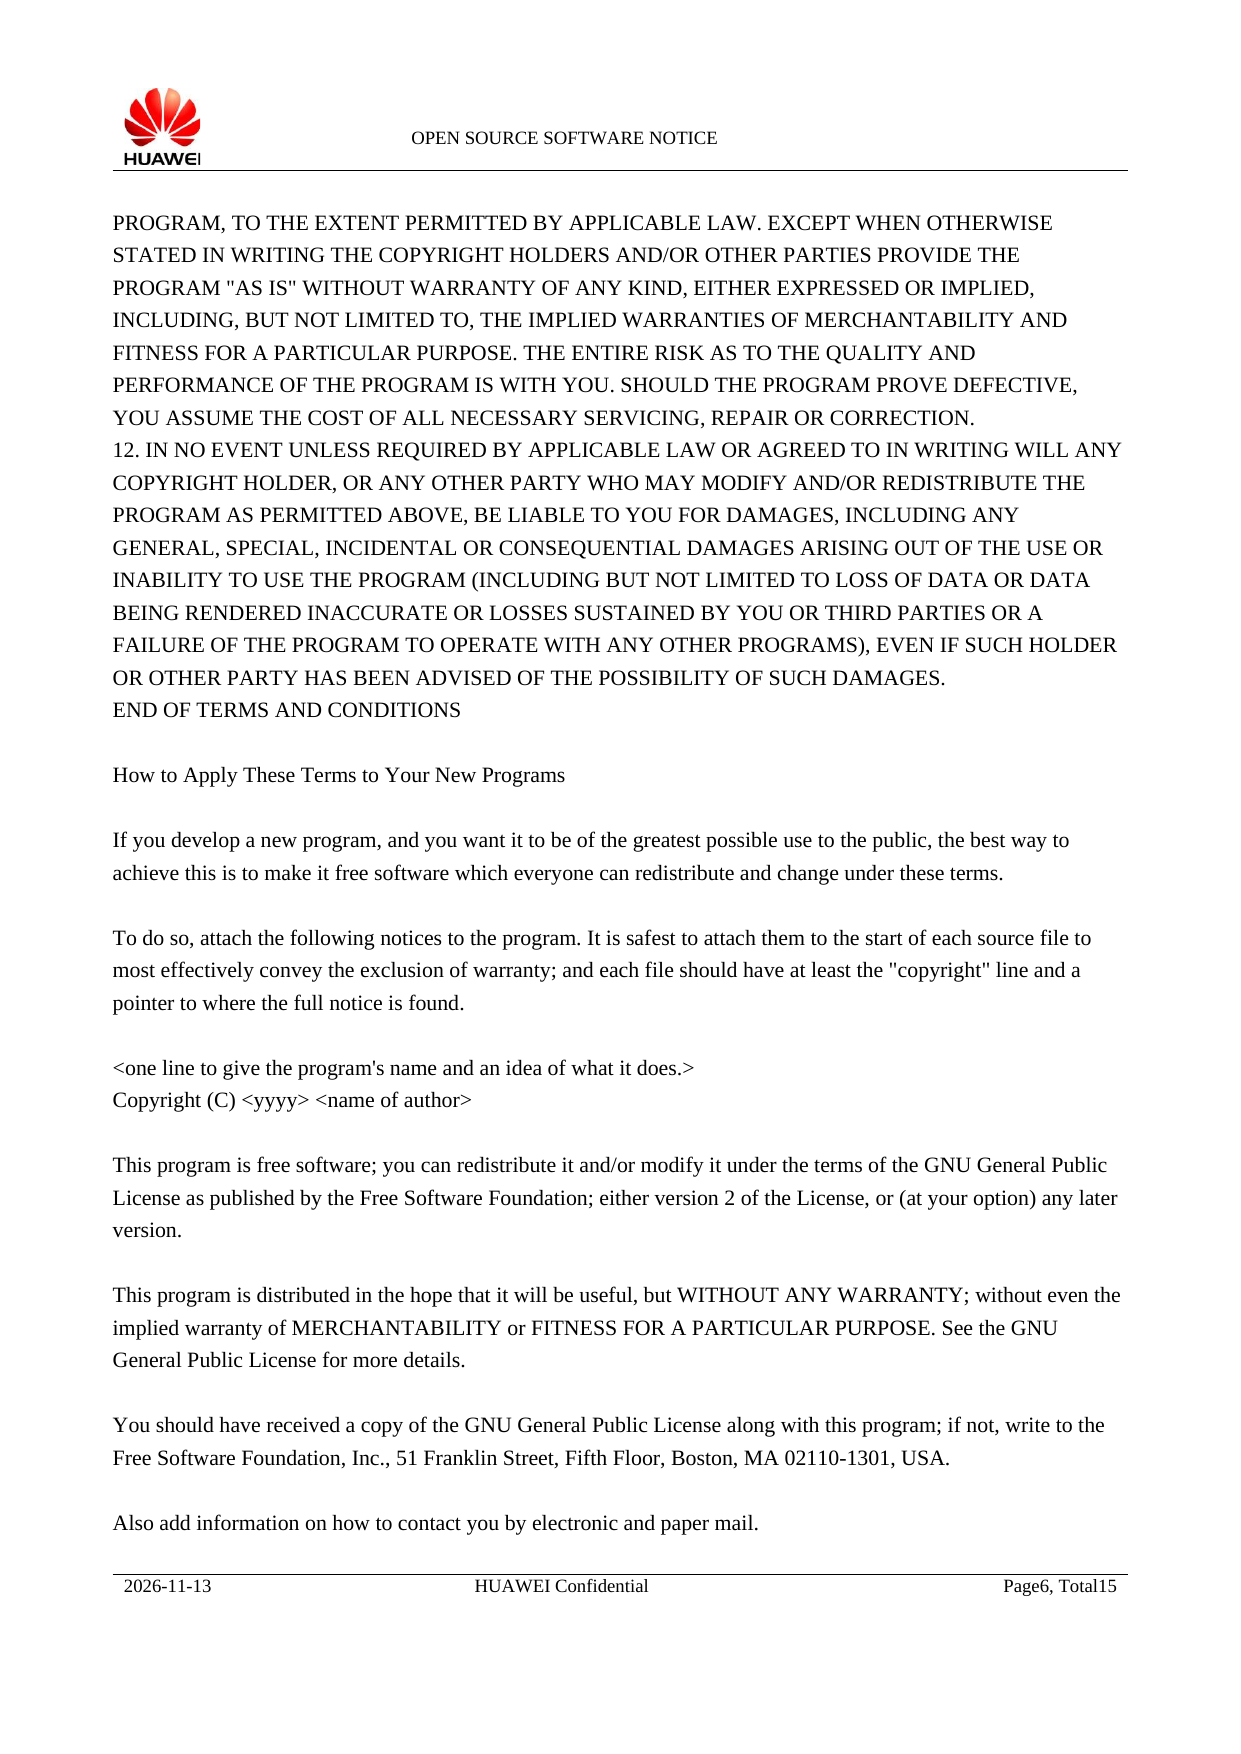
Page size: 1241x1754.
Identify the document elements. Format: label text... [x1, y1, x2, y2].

picture [124, 88, 201, 165]
